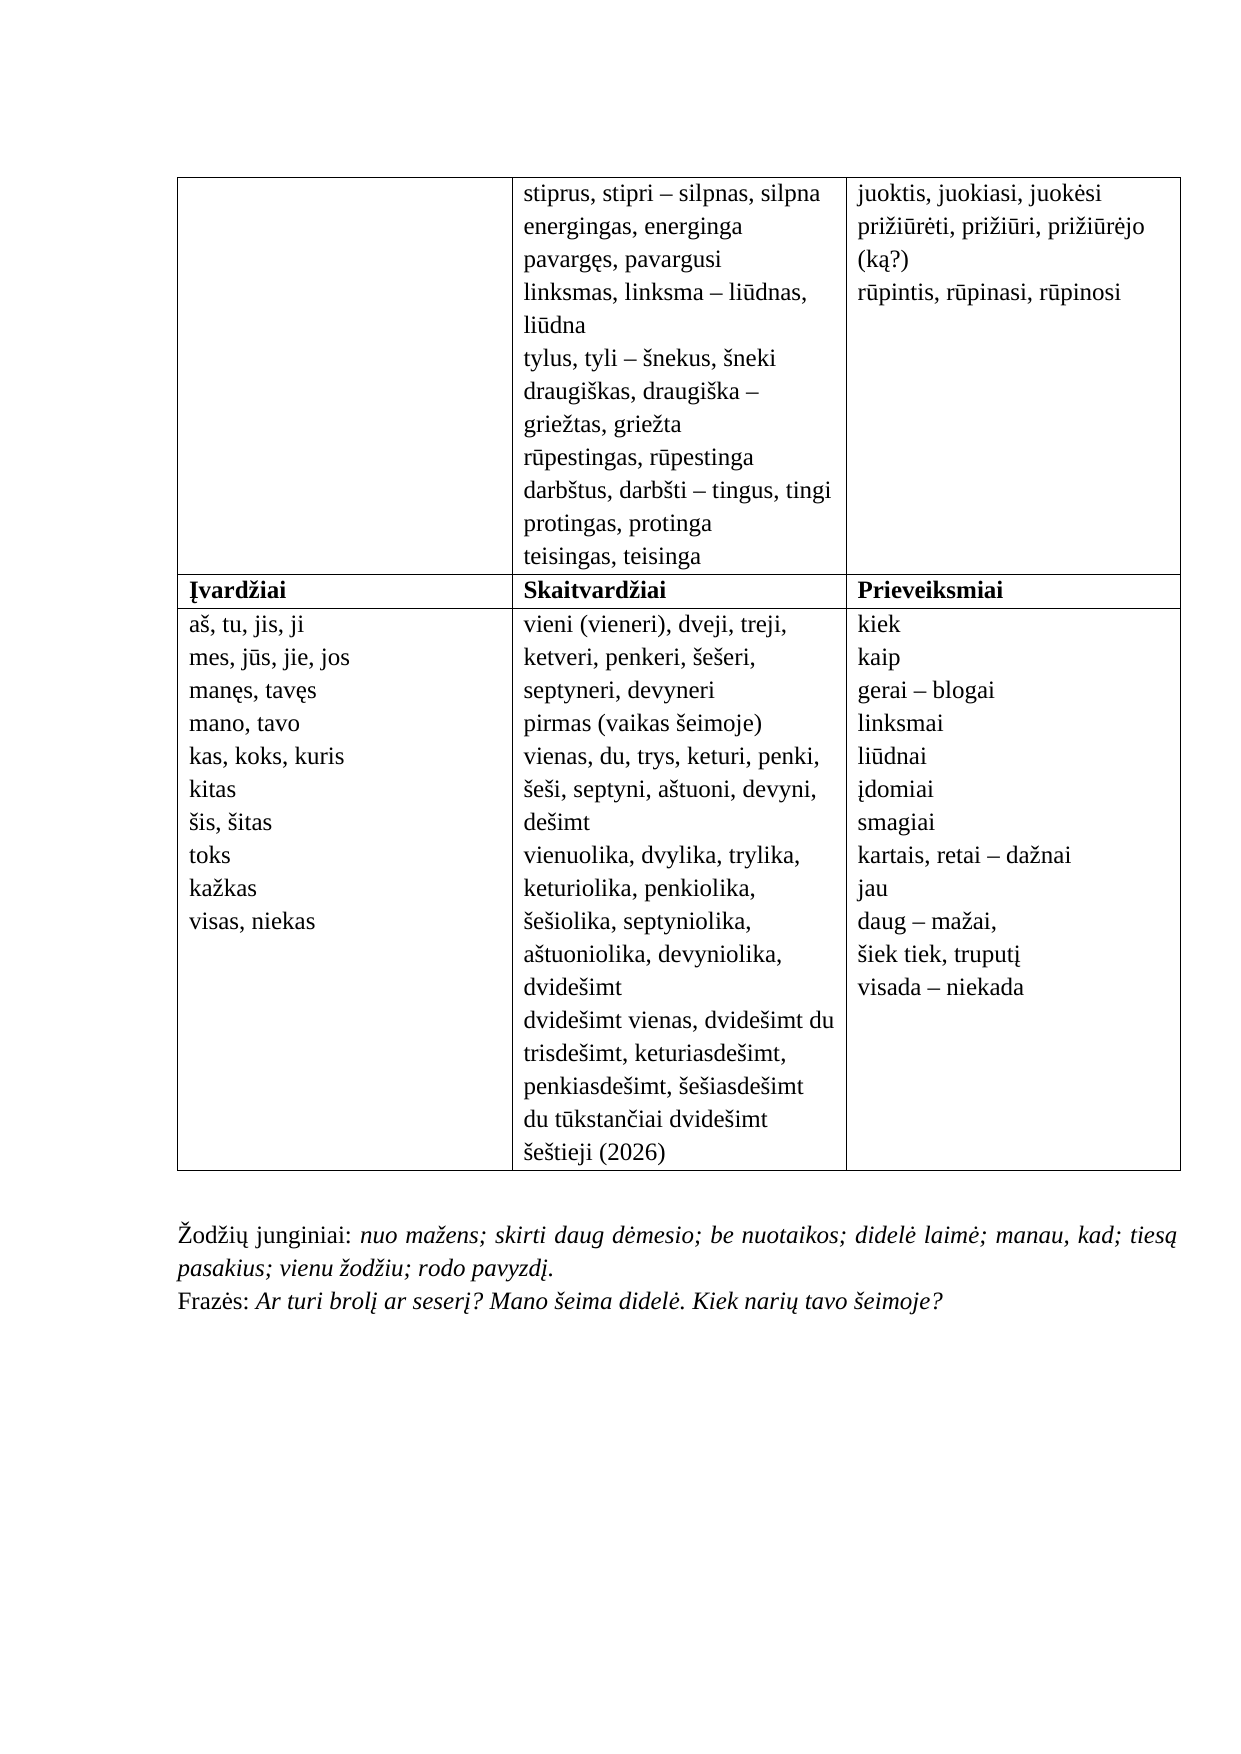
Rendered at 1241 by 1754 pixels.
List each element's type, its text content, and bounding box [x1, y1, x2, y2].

table_cell Skaitvardžiai [513, 575, 846, 608]
text Žodžių junginiai: nuo mažens; skirti daug dėmesio; be nuotaikos; didelė laimė; manau, kad; tiesą pasakius; vienu žodžiu; rodo pavyzdį. [177, 1220, 1181, 1282]
table_cell vieni (vieneri), dveji, treji, ketveri, penkeri, šešeri, septyneri, devyneri pirmas (vaikas šeimoje) vienas, du, trys, keturi, penki, šeši, septyni, aštuoni, devyni, dešimt vienuolika, dvylika, trylika, keturiolika, penkiolika, šešiolika, septyniolika, aštuoniolika, devyniolika, dvidešimt dvidešimt vienas, dvidešimt du trisdešimt, keturiasdešimt, penkiasdešimt, šešiasdešimt du tūkstančiai dvidešimt šeštieji (2026) [513, 609, 846, 1170]
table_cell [847, 178, 1180, 574]
table_cell Prieveiksmiai [847, 575, 1180, 608]
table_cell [178, 178, 512, 574]
table_cell kiek kaip gerai – blogai linksmai liūdnai įdomiai smagiai kartais, retai – dažnai jau daug – mažai, šiek tiek, truputį visada – niekada [847, 609, 1180, 1170]
text Frazės: Ar turi brolį ar seserį? Mano šeima didelė. Kiek narių tavo šeimoje? [177, 1286, 1181, 1315]
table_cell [513, 178, 846, 574]
table_cell aš, tu, jis, ji mes, jūs, jie, jos manęs, tavęs mano, tavo kas, koks, kuris kitas šis, šitas toks kažkas visas, niekas [178, 609, 512, 1170]
table_cell Įvardžiai [178, 575, 512, 608]
